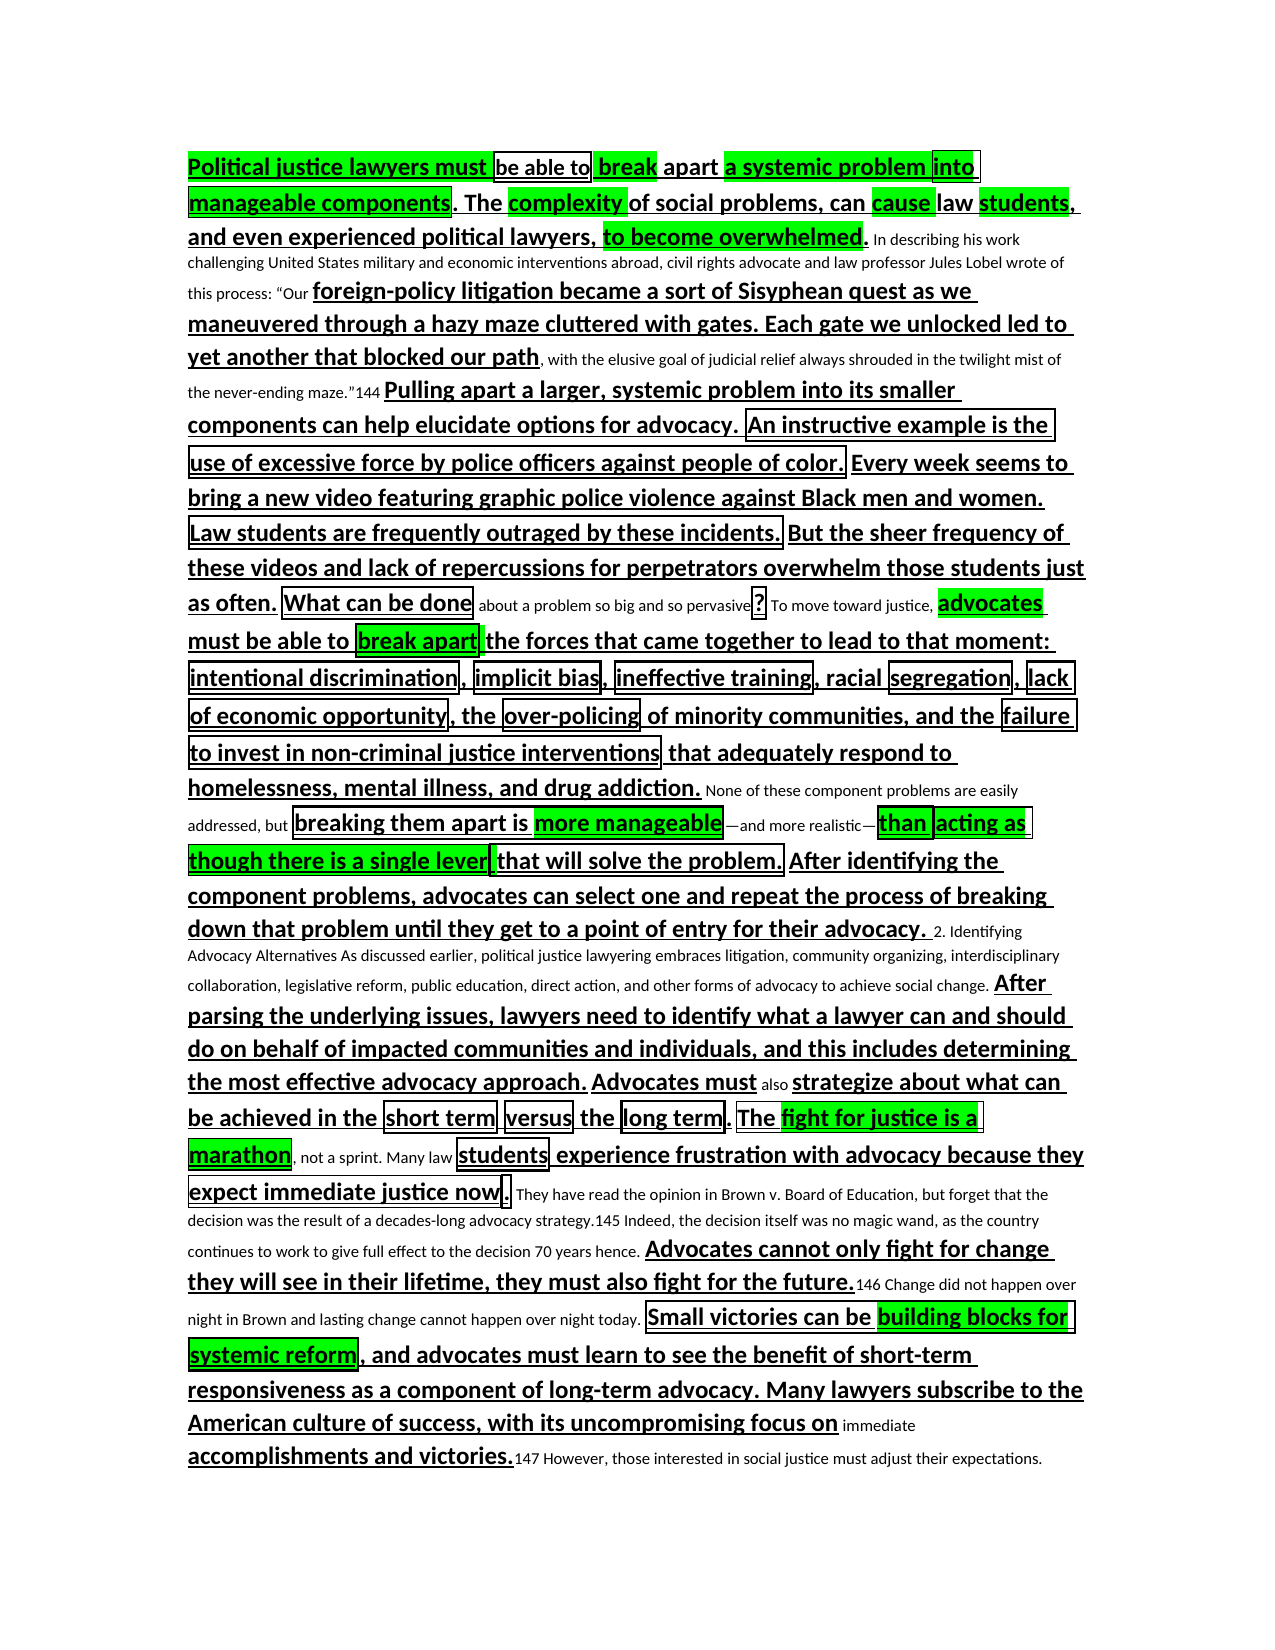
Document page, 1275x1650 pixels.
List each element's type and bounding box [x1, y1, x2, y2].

text [187, 150, 1087, 1470]
